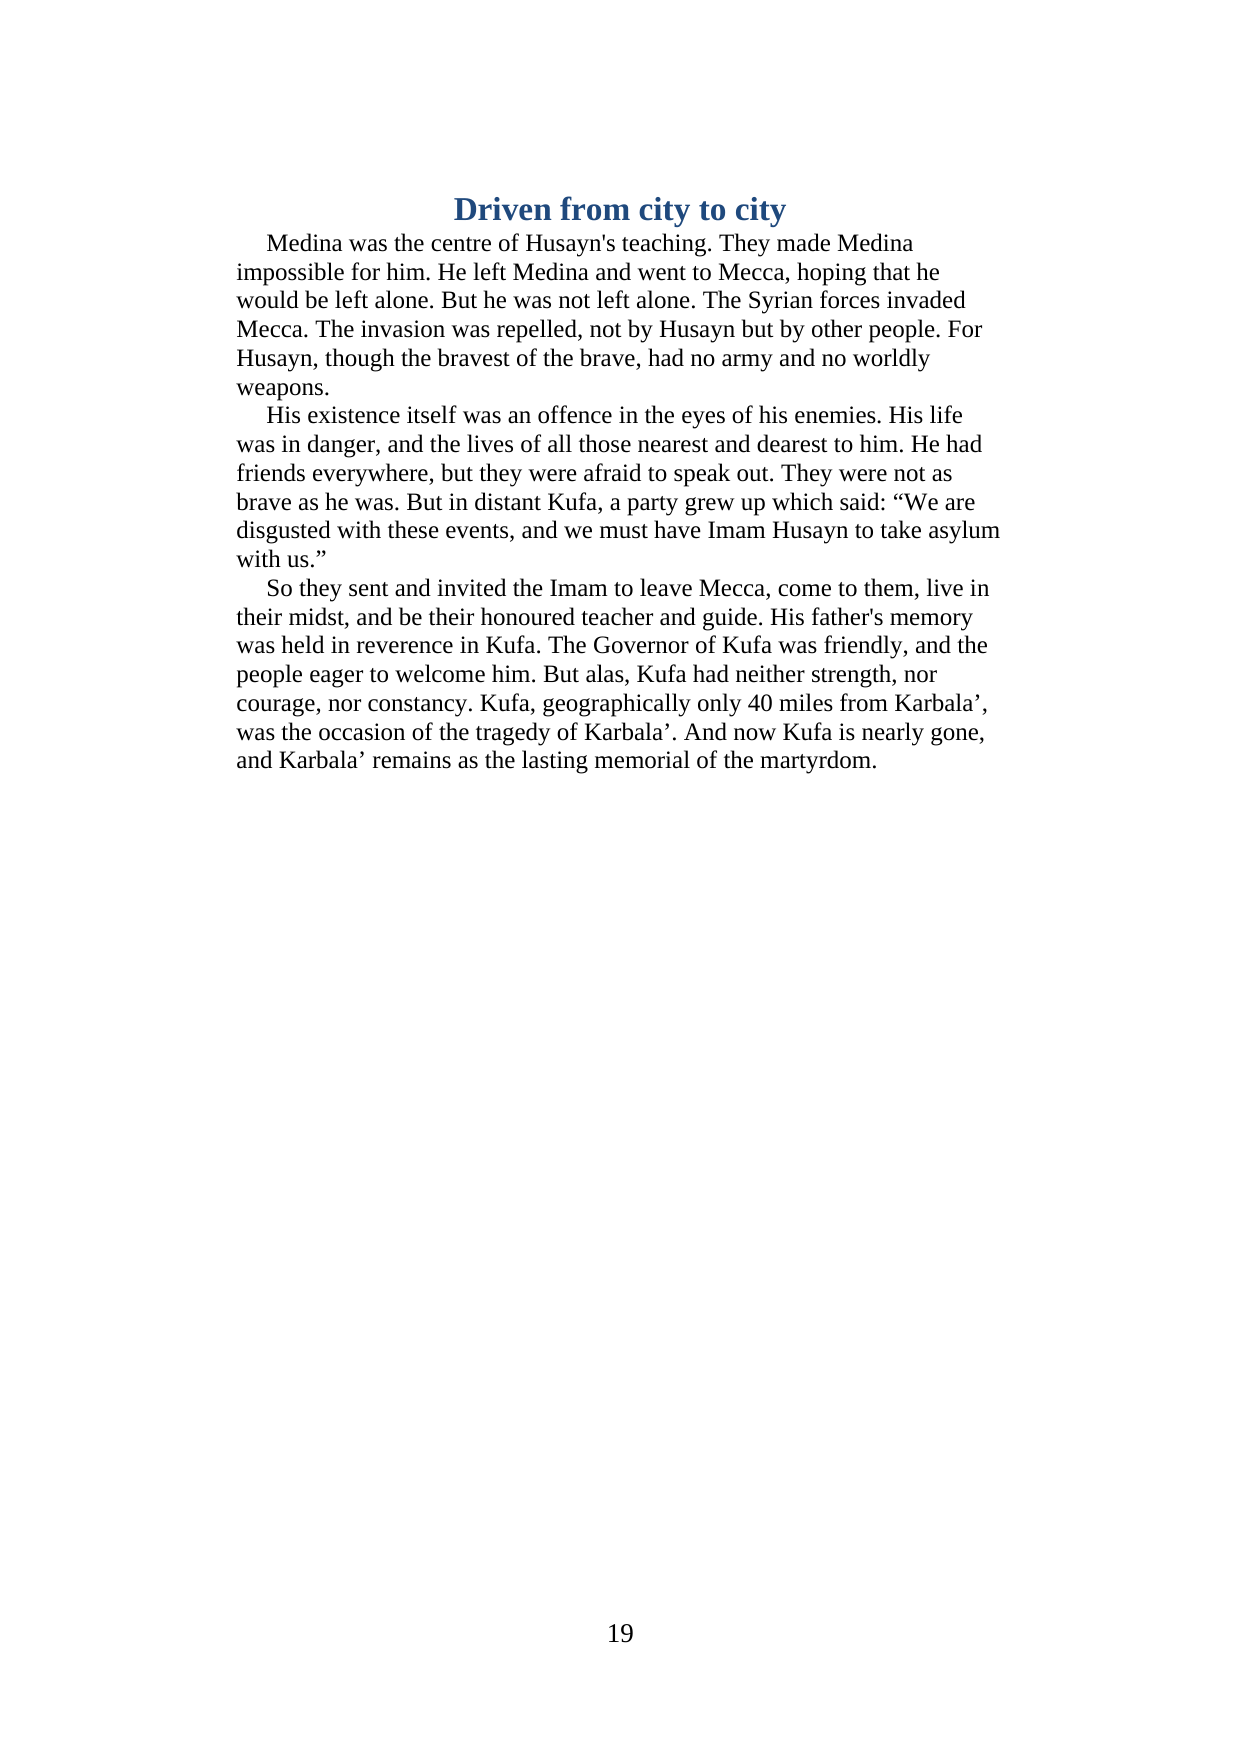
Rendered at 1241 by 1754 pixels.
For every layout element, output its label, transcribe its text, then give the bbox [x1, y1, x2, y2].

text His existence itself was an offence in the eyes of his enemies. His life was in danger, and the lives of all those nearest and dearest to him. He had friends everywhere, but they were afraid to speak out. They were not as brave as he was. But in distant Kufa, a party grew up which said: “We are disgusted with these events, and we must have Imam Husayn to take asylum with us.” [236, 401, 1004, 573]
text So they sent and invited the Imam to leave Mecca, come to them, live in their midst, and be their honoured teacher and guide. His father's memory was held in reverence in Kufa. The Governor of Kufa was friendly, and the people eager to welcome him. But alas, Kufa had neither strength, nor courage, nor constancy. Kufa, geographically only 40 miles from Karbala’, was the occasion of the tragedy of Karbala’. And now Kufa is nearly gone, and Karbala’ remains as the lasting memorial of the martyrdom. [236, 573, 1004, 774]
text Medina was the centre of Husayn's teaching. They made Medina impossible for him. He left Medina and went to Mecca, hoping that he would be left alone. But he was not left alone. The Syrian forces invaded Mecca. The invasion was repelled, not by Husayn but by other people. For Husayn, though the bravest of the brave, had no army and no worldly weapons. [236, 228, 1004, 401]
subtitle Driven from city to city [236, 190, 1004, 228]
